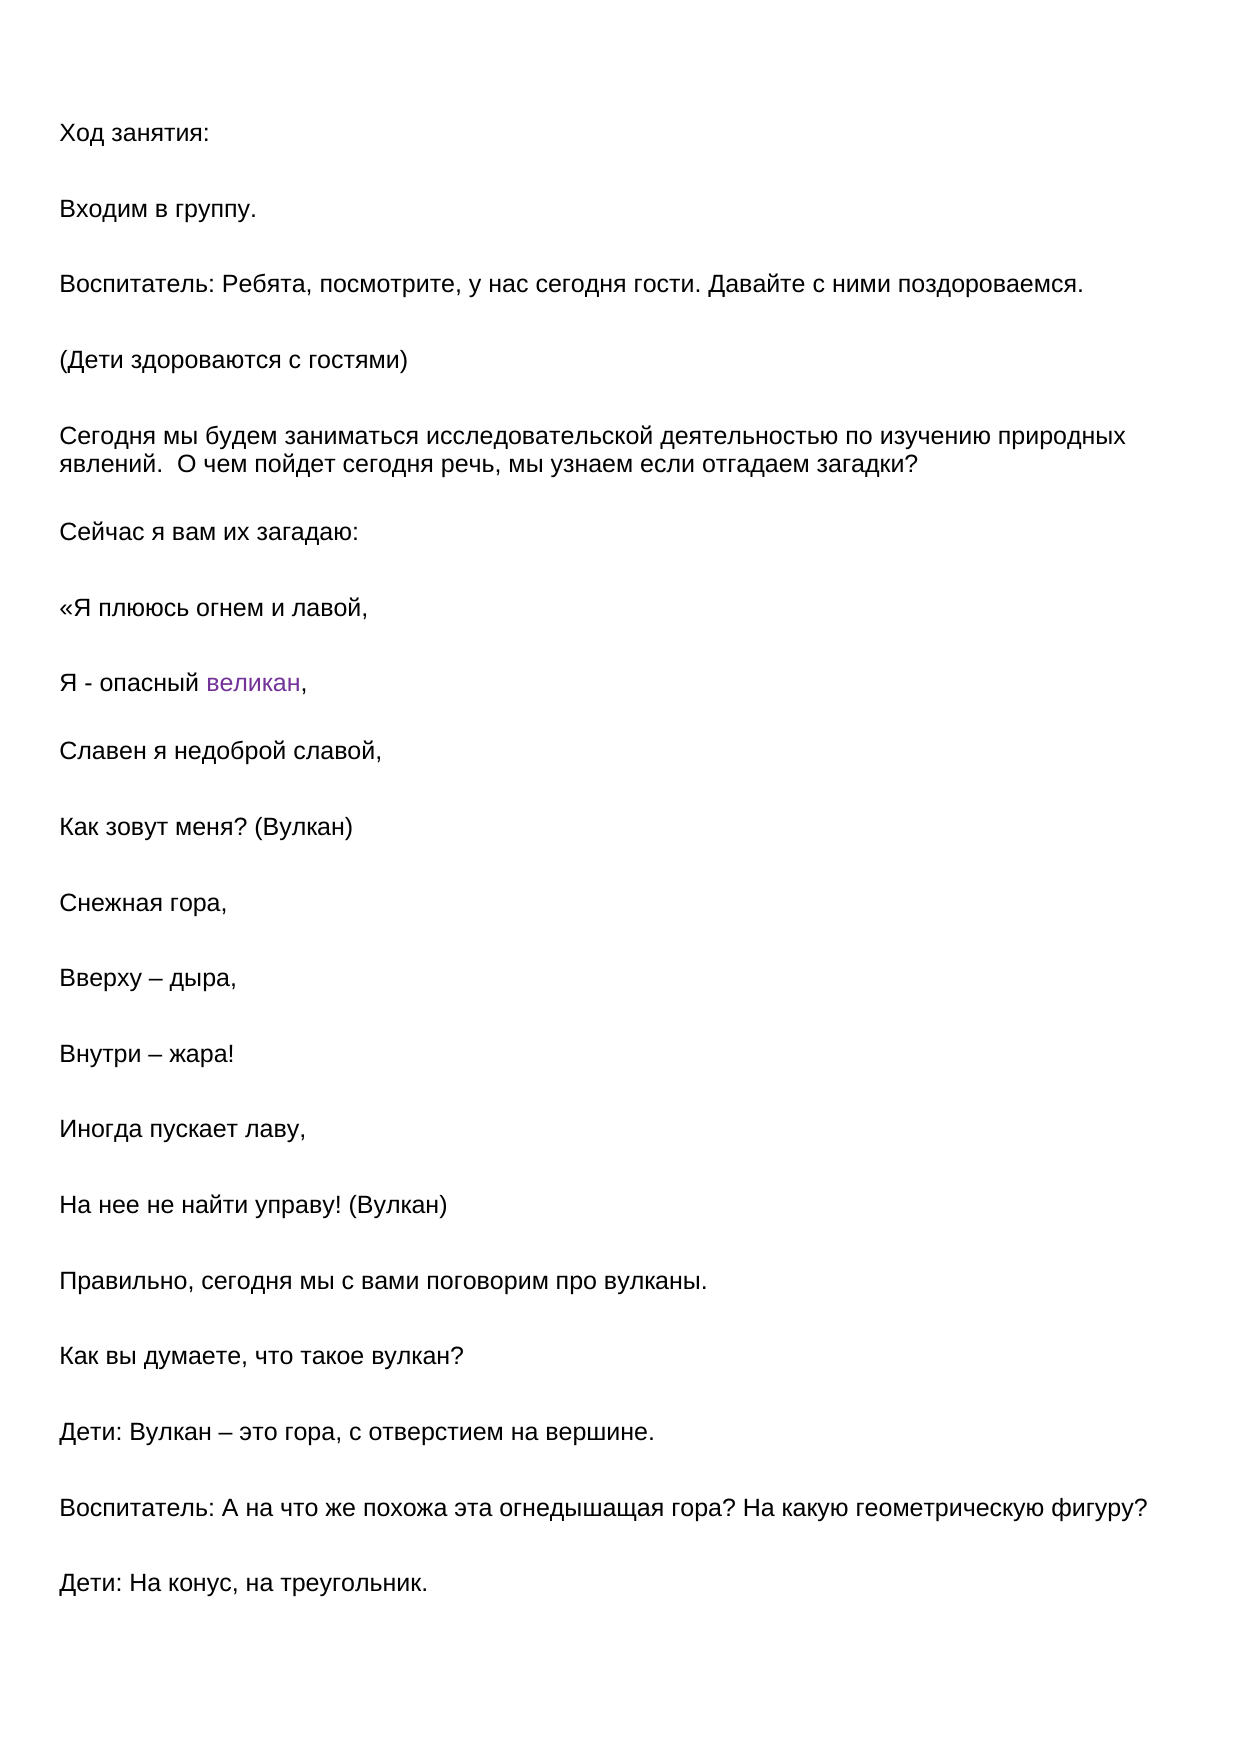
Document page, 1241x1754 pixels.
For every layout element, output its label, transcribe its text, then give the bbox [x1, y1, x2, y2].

text Дети: На конус, на треугольник. [59, 1568, 1152, 1597]
text Снежная гора, [59, 887, 1152, 916]
text Я - опасный великан, [59, 668, 1152, 697]
text Как зовут меня? (Вулкан) [59, 812, 1152, 841]
text Внутри – жара! [59, 1039, 1152, 1067]
text На нее не найти управу! (Вулкан) [59, 1190, 1152, 1219]
text Правильно, сегодня мы с вами поговорим про вулканы. [59, 1266, 1152, 1294]
text Ход занятия: [59, 118, 1152, 147]
text (Дети здороваются с гостями) [59, 345, 1152, 374]
text Входим в группу. [59, 194, 1152, 222]
text Славен я недоброй славой, [59, 736, 1152, 765]
text Иногда пускает лаву, [59, 1114, 1152, 1143]
text Сегодня мы будем заниматься исследовательской деятельностью по изучению природных явлений. О чем пойдет сегодня речь, мы узнаем если отгадаем загадки? [59, 421, 1152, 478]
text Сейчас я вам их загадаю: [59, 517, 1152, 546]
text Воспитатель: А на что же похожа эта огнедышащая гора? На какую геометрическую фигуру? [59, 1492, 1152, 1521]
text «Я плююсь огнем и лавой, [59, 593, 1152, 622]
text Как вы думаете, что такое вулкан? [59, 1341, 1152, 1370]
text Вверху – дыра, [59, 963, 1152, 992]
text Воспитатель: Ребята, посмотрите, у нас сегодня гости. Давайте с ними поздороваемся. [59, 269, 1152, 298]
text Дети: Вулкан – это гора, с отверстием на вершине. [59, 1417, 1152, 1446]
